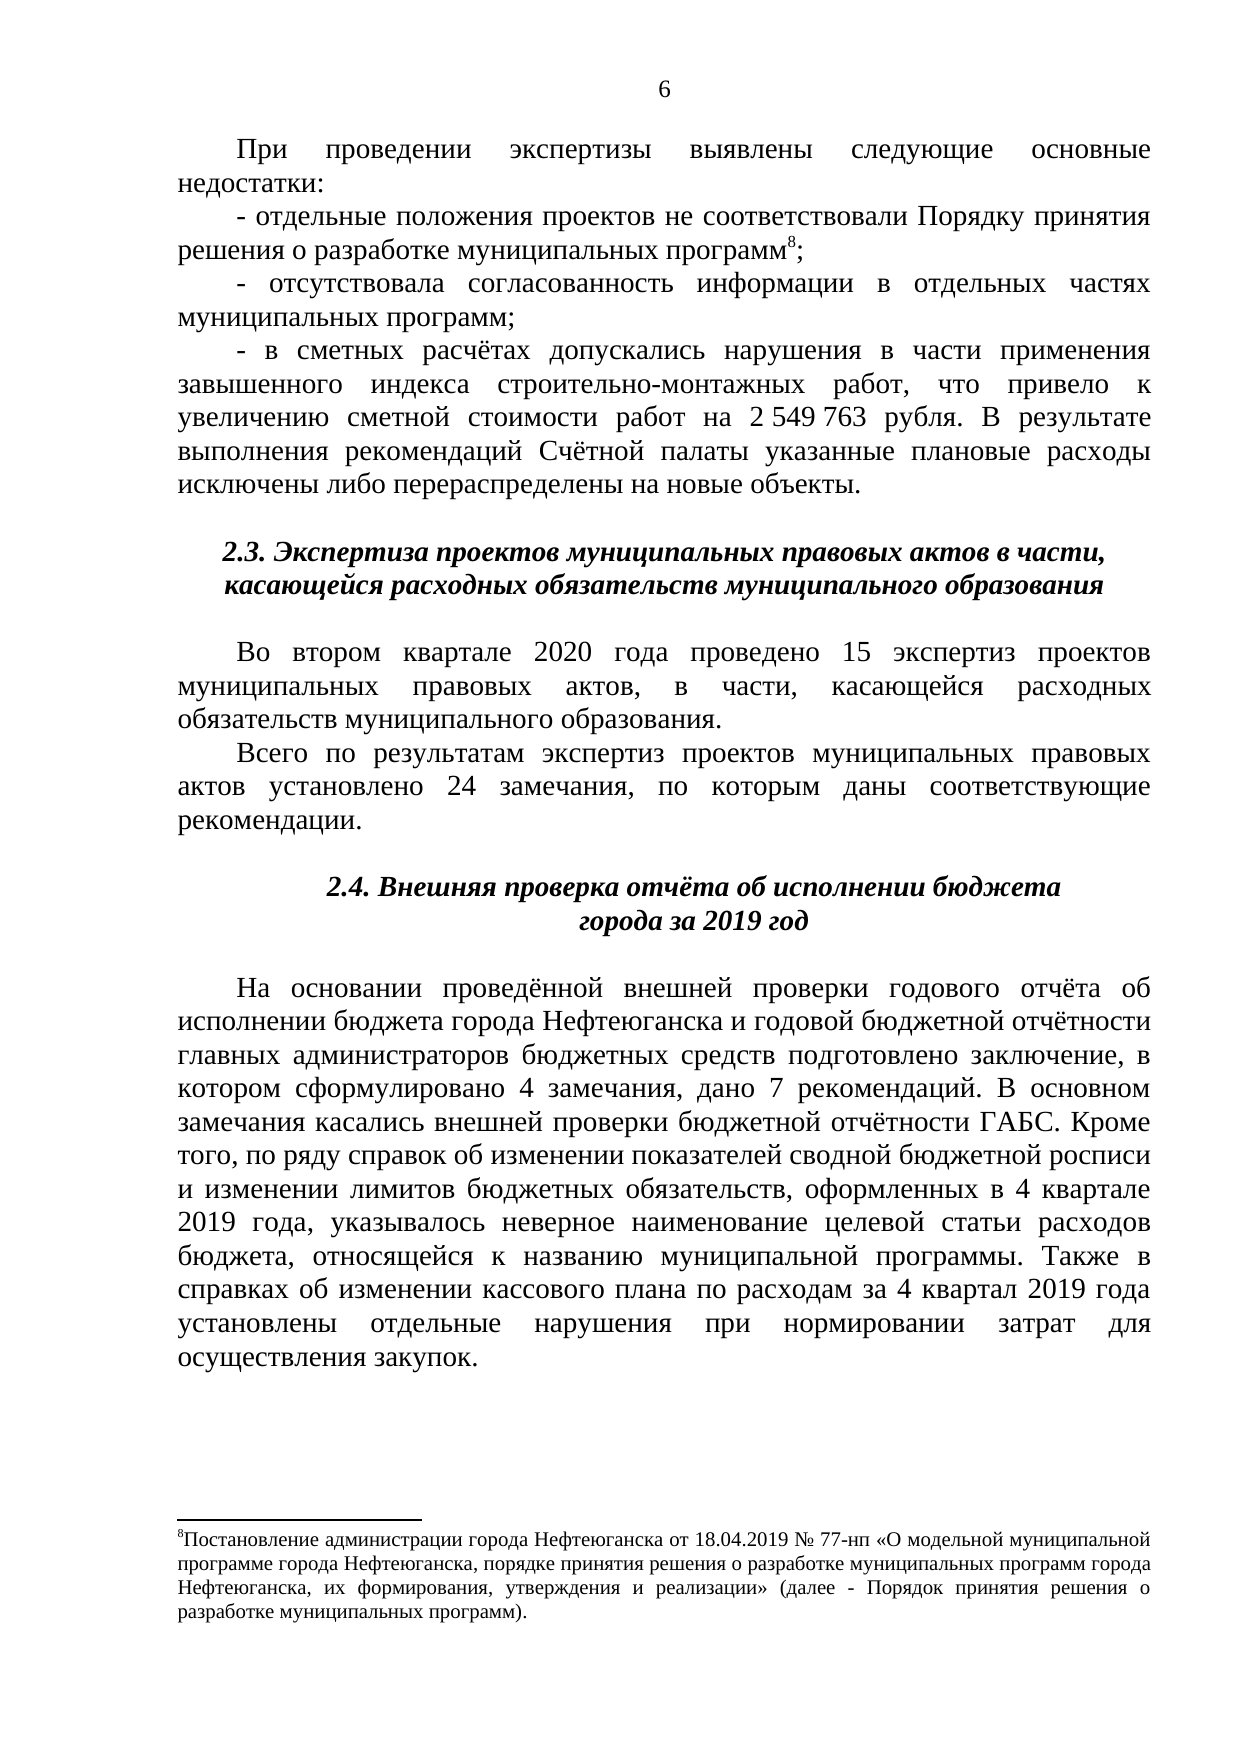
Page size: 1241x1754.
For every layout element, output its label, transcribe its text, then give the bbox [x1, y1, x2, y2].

text - отдельные положения проектов не соответствовали Порядку принятия решения о разработке муниципальных программ; [177, 198, 1152, 265]
text 2.4. Внешняя проверка отчёта об исполнении бюджета [177, 869, 1152, 903]
text - в сметных расчётах допускались нарушения в части применения завышенного индекса строительно-монтажных работ, что привело к увеличению сметной стоимости работ на 2 549 763 рубля. В результате выполнения рекомендаций Счётной палаты указанные плановые расходы исключены либо перераспределены на новые объекты. [177, 332, 1152, 500]
text Во втором квартале 2020 года проведено 15 экспертиз проектов муниципальных правовых актов, в части, касающейся расходных обязательств муниципального образования. [177, 634, 1152, 735]
text Всего по результатам экспертиз проектов муниципальных правовых актов установлено 24 замечания, по которым даны соответствующие рекомендации. [177, 735, 1152, 836]
text города за 2019 год [177, 903, 1152, 936]
text - отсутствовала согласованность информации в отдельных частях муниципальных программ; [177, 265, 1152, 332]
text 2.3. Экспертиза проектов муниципальных правовых актов в части, касающейся расходных обязательств муниципального образования [177, 534, 1152, 601]
text При проведении экспертизы выявлены следующие основные недостатки: [177, 131, 1152, 198]
text На основании проведённой внешней проверки годового отчёта об исполнении бюджета города Нефтеюганска и годовой бюджетной отчётности главных администраторов бюджетных средств подготовлено заключение, в котором сформулировано 4 замечания, дано 7 рекомендаций. В основном замечания касались внешней проверки бюджетной отчётности ГАБС. Кроме того, по ряду справок об изменении показателей сводной бюджетной росписи и изменении лимитов бюджетных обязательств, оформленных в 4 квартале 2019 года, указывалось неверное наименование целевой статьи расходов бюджета, относящейся к названию муниципальной программы. Также в справках об изменении кассового плана по расходам за 4 квартал 2019 года установлены отдельные нарушения при нормировании затрат для осуществления закупок. [177, 970, 1152, 1372]
